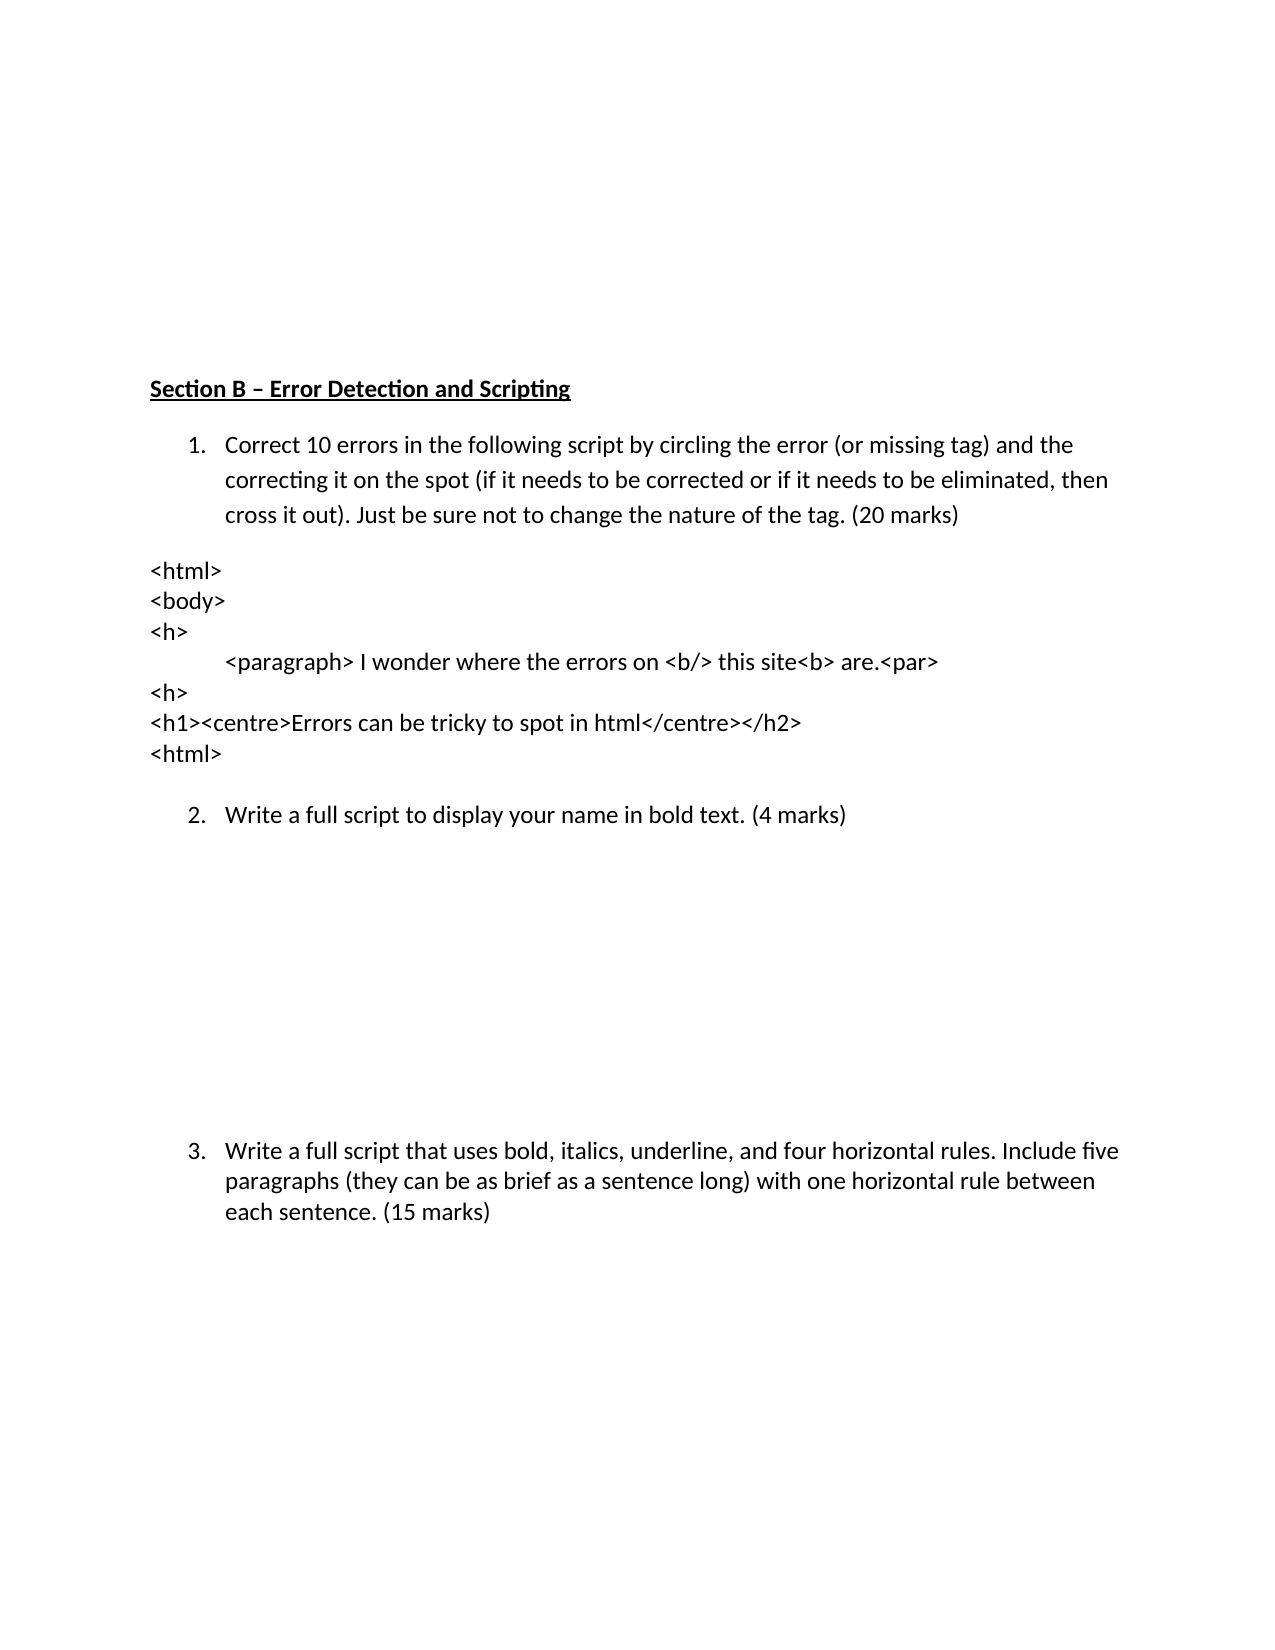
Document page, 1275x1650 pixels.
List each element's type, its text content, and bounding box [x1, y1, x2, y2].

list Write a full script that uses bold, italics, underline, and four horizontal rules. Include five paragraphs (they can be as brief as a sentence long) with one horizontal rule between each sentence. (15 marks) [187, 1135, 1125, 1226]
text <body> [150, 586, 1125, 616]
text <h1><centre>Errors can be tricky to spot in html</centre></h2> [150, 708, 1125, 738]
text <paragraph> I wonder where the errors on <b/> this site<b> are.<par> [150, 647, 1125, 677]
list Correct 10 errors in the following script by circling the error (or missing tag) and the correcting it on the spot (if it needs to be corrected or if it needs to be eliminated, then cross it out). Just be sure not to change the nature of the tag. (20 marks) [187, 429, 1125, 530]
text <h> [150, 616, 1125, 647]
text Section B – Error Detection and Scripting [150, 373, 1125, 404]
text <html> [150, 738, 1125, 769]
list Write a full script to display your name in bold text. (4 marks) [187, 799, 1125, 830]
text <h> [150, 677, 1125, 708]
text <html> [150, 555, 1125, 586]
